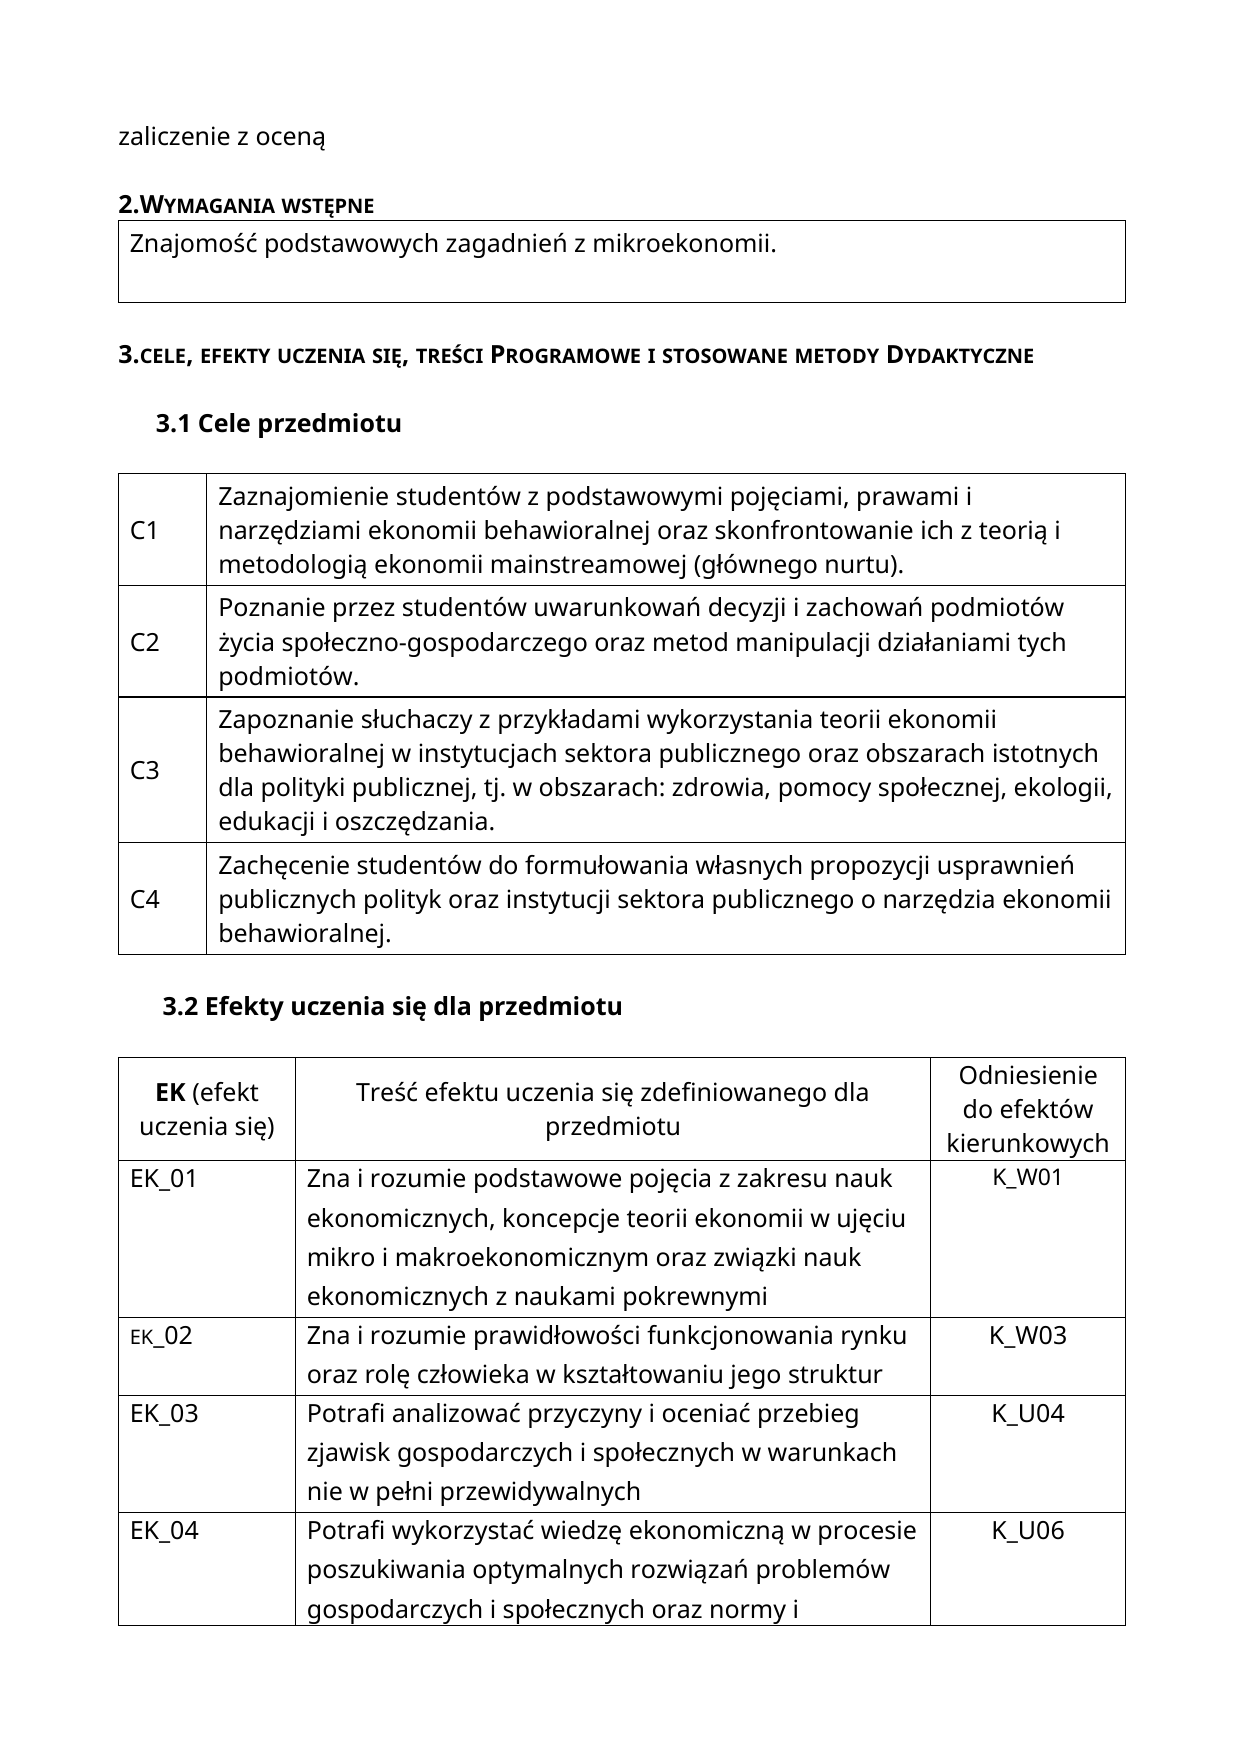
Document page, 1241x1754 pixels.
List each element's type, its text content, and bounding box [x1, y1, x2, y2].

table_cell ek_02 [119, 1318, 295, 1395]
table_cell C4 [119, 843, 206, 954]
text zaliczenie z oceną [118, 118, 1122, 152]
table_cell EK_04 [119, 1513, 295, 1625]
table_cell Zachęcenie studentów do formułowania własnych propozycji usprawnień publicznych polityk oraz instytucji sektora publicznego o narzędzia ekonomii behawioralnej. [207, 843, 1125, 954]
table_cell K_W01 [931, 1161, 1125, 1317]
table_cell C3 [119, 698, 206, 842]
table_header Treść efektu uczenia się zdefiniowanego dla przedmiotu [296, 1058, 930, 1160]
text 2.Wymagania wstępne [118, 186, 1122, 220]
table_cell K_U06 [931, 1513, 1125, 1625]
text 3.2 Efekty uczenia się dla przedmiotu [162, 989, 1122, 1023]
table_header Odniesienie do efektów kierunkowych [931, 1058, 1125, 1160]
table_cell Zna i rozumie podstawowe pojęcia z zakresu nauk ekonomicznych, koncepcje teorii ekonomii w ujęciu mikro i makroekonomicznym oraz związki nauk ekonomicznych z naukami pokrewnymi [296, 1161, 930, 1317]
table_cell Poznanie przez studentów uwarunkowań decyzji i zachowań podmiotów życia społeczno-gospodarczego oraz metod manipulacji działaniami tych podmiotów. [207, 586, 1125, 696]
table_cell C2 [119, 586, 206, 696]
table_cell Zna i rozumie prawidłowości funkcjonowania rynku oraz rolę człowieka w kształtowaniu jego struktur [296, 1318, 930, 1395]
table_cell K_W03 [931, 1318, 1125, 1395]
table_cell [296, 1513, 930, 1625]
table_header Znajomość podstawowych zagadnień z mikroekonomii. [119, 221, 1125, 302]
text 3.cele, efekty uczenia się, treści Programowe i stosowane metody Dydaktyczne [118, 337, 1122, 371]
table_header Zaznajomienie studentów z podstawowymi pojęciami, prawami i narzędziami ekonomii behawioralnej oraz skonfrontowanie ich z teorią i metodologią ekonomii mainstreamowej (głównego nurtu). [207, 474, 1125, 585]
table_cell Potrafi analizować przyczyny i oceniać przebieg zjawisk gospodarczych i społecznych w warunkach nie w pełni przewidywalnych [296, 1396, 930, 1512]
table_header C1 [119, 474, 206, 585]
table_cell EK_01 [119, 1161, 295, 1317]
table_cell Zapoznanie słuchaczy z przykładami wykorzystania teorii ekonomii behawioralnej w instytucjach sektora publicznego oraz obszarach istotnych dla polityki publicznej, tj. w obszarach: zdrowia, pomocy społecznej, ekologii, edukacji i oszczędzania. [207, 698, 1125, 842]
table_cell K_U04 [931, 1396, 1125, 1512]
table_header EK (efekt uczenia się) [119, 1058, 295, 1160]
text 3.1 Cele przedmiotu [156, 405, 1122, 439]
table_cell EK_03 [119, 1396, 295, 1512]
